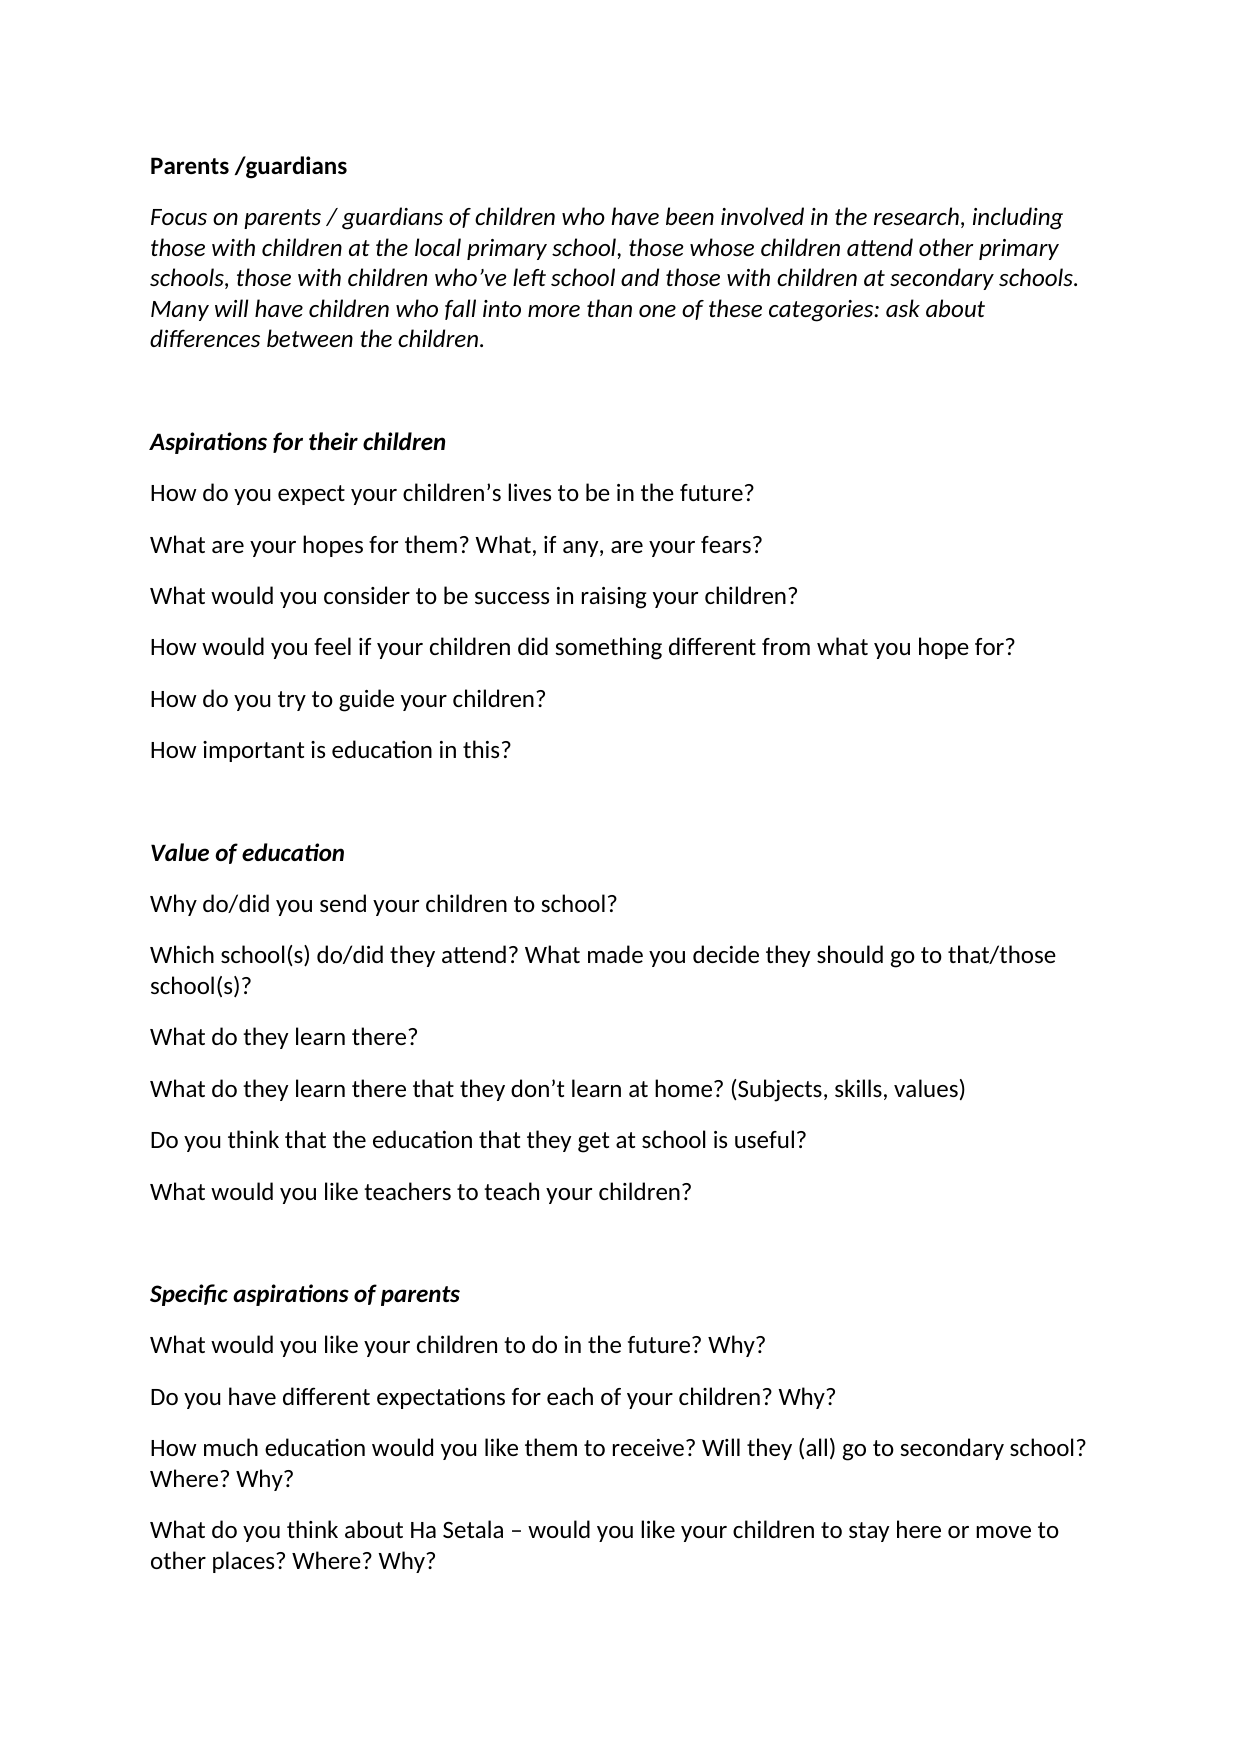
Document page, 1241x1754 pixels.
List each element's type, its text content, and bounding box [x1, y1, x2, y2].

text Aspirations for their children [150, 426, 1090, 457]
text How do you try to guide your children? [150, 683, 1090, 713]
text Specific aspirations of parents [150, 1278, 1090, 1309]
text What do they learn there that they don’t learn at home? (Subjects, skills, values) [150, 1073, 1090, 1103]
text How would you feel if your children did something different from what you hope for? [150, 632, 1090, 662]
text Do you think that the education that they get at school is useful? [150, 1124, 1090, 1155]
text What are your hopes for them? What, if any, are your fears? [150, 529, 1090, 559]
text Parents /guardians [150, 150, 1090, 181]
text Why do/did you send your children to school? [150, 888, 1090, 919]
text Focus on parents / guardians of children who have been involved in the research, including those with children at the local primary school, those whose children attend other primary schools, those with children who’ve left school and those with children at secondary schools. Many will have children who fall into more than one of these categories: ask about differences between the children. [150, 201, 1090, 354]
text What would you consider to be success in raising your children? [150, 580, 1090, 611]
text How important is education in this? [150, 734, 1090, 765]
text How much education would you like them to receive? Will they (all) go to secondary school? Where? Why? [150, 1432, 1090, 1493]
text Which school(s) do/did they attend? What made you decide they should go to that/those school(s)? [150, 940, 1090, 1001]
text What do you think about Ha Setala – would you like your children to stay here or move to other places? Where? Why? [150, 1514, 1090, 1575]
text What would you like your children to do in the future? Why? [150, 1330, 1090, 1360]
text How do you expect your children’s lives to be in the future? [150, 477, 1090, 508]
text What would you like teachers to teach your children? [150, 1176, 1090, 1206]
text Do you have different expectations for each of your children? Why? [150, 1381, 1090, 1412]
text What do they learn there? [150, 1022, 1090, 1052]
text Value of education [150, 837, 1090, 867]
